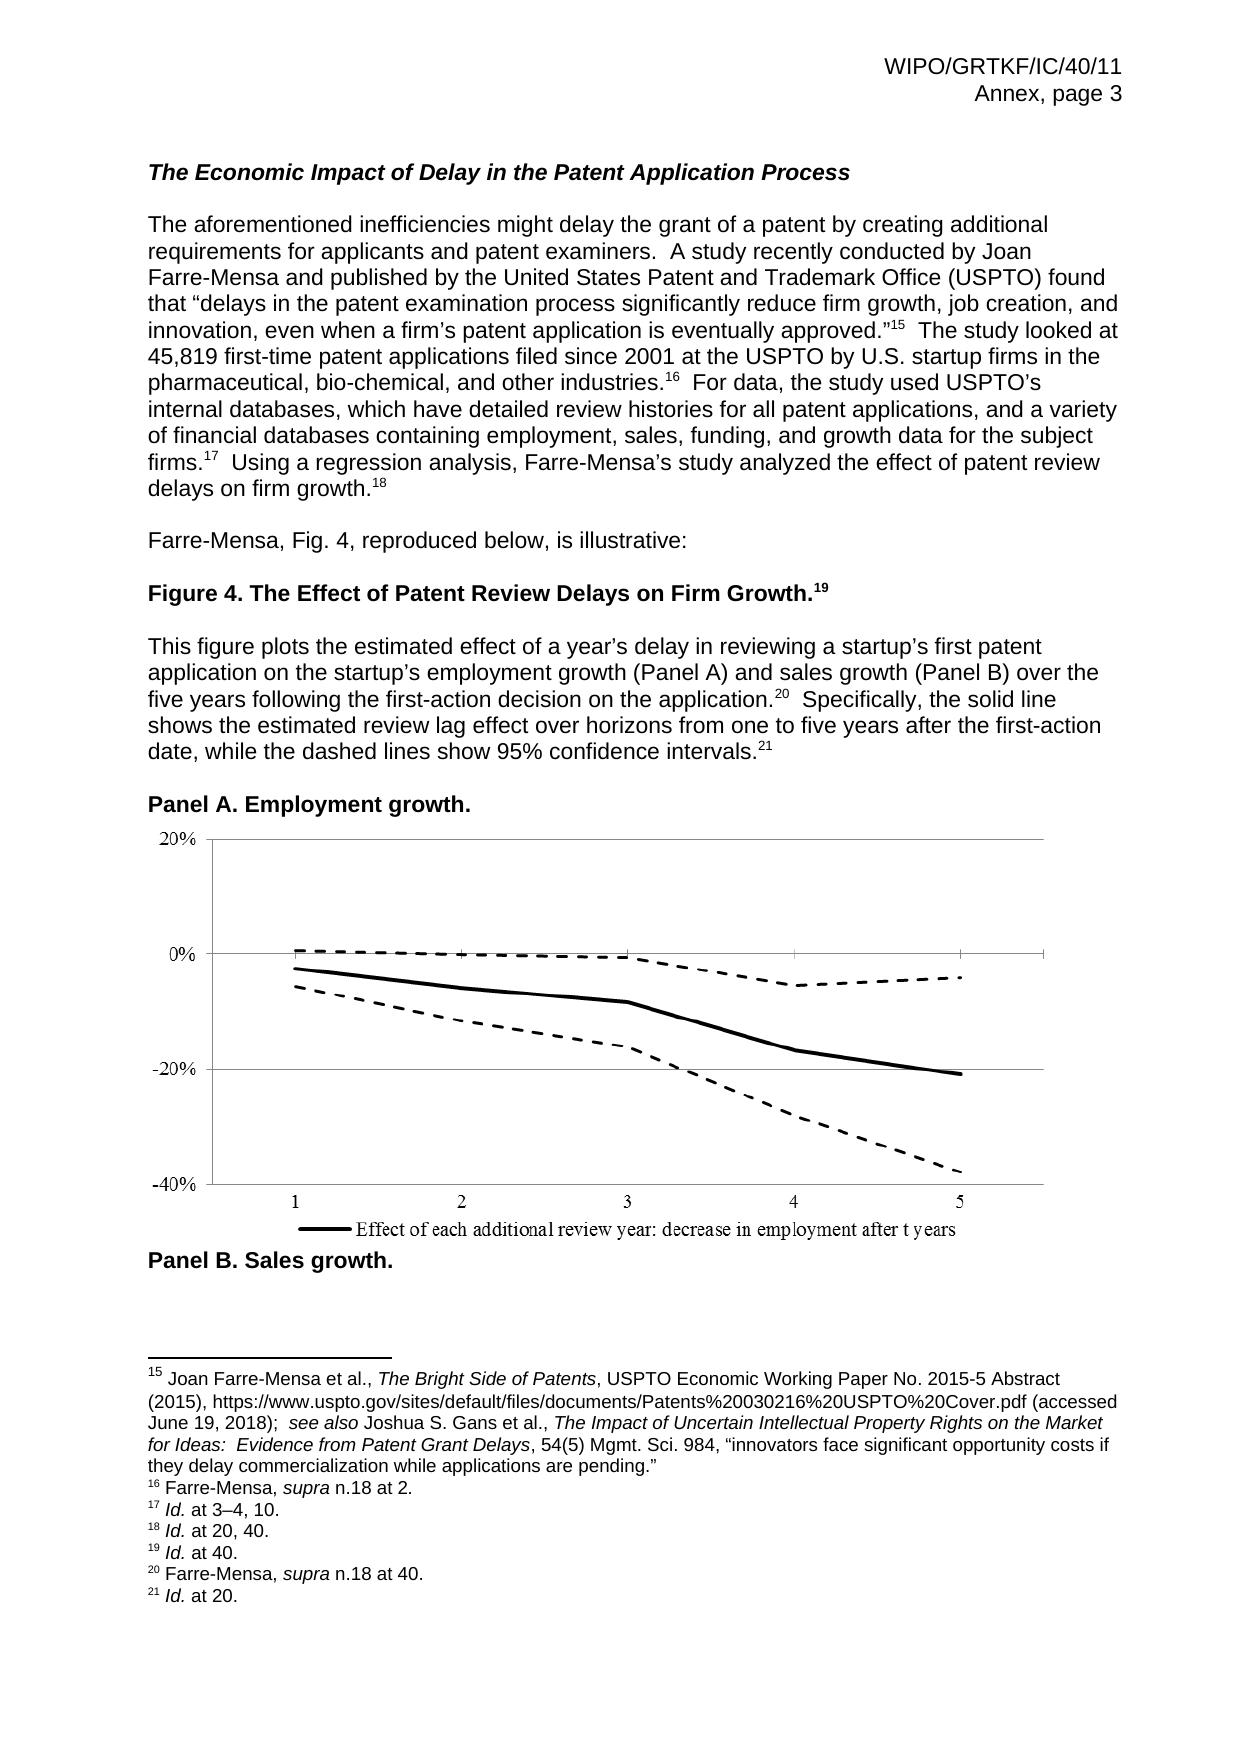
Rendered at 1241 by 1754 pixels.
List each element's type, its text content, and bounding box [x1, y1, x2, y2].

text Figure 4. The Effect of Patent Review Delays on Firm Growth. [148, 580, 1122, 607]
text Panel B. Sales growth. [148, 1247, 1122, 1273]
text The aforementioned inefficiencies might delay the grant of a patent by creating additional requirements for applicants and patent examiners. A study recently conducted by Joan Farre-Mensa and published by the United States Patent and Trademark Office (USPTO) found that “delays in the patent examination process significantly reduce firm growth, job creation, and innovation, even when a firm’s patent application is eventually approved.” The study looked at 45,819 first-time patent applications filed since 2001 at the USPTO by U.S. startup firms in the pharmaceutical, bio-chemical, and other industries. For data, the study used USPTO’s internal databases, which have detailed review histories for all patent applications, and a variety of financial databases containing employment, sales, funding, and growth data for the subject firms. Using a regression analysis, Farre-Mensa’s study analyzed the effect of patent review delays on firm growth. [148, 211, 1122, 501]
text This figure plots the estimated effect of a year’s delay in reviewing a startup’s first patent application on the startup’s employment growth (Panel A) and sales growth (Panel B) over the five years following the first-action decision on the application. Specifically, the solid line shows the estimated review lag effect over horizons from one to five years after the first-action date, while the dashed lines show 95% confidence intervals. [148, 633, 1122, 765]
picture [147, 817, 1083, 1248]
text Farre-Mensa, Fig. 4, reproduced below, is illustrative: [148, 527, 1122, 554]
text Panel A. Employment growth. [148, 791, 1122, 817]
text The Economic Impact of Delay in the Patent Application Process [148, 158, 1122, 185]
